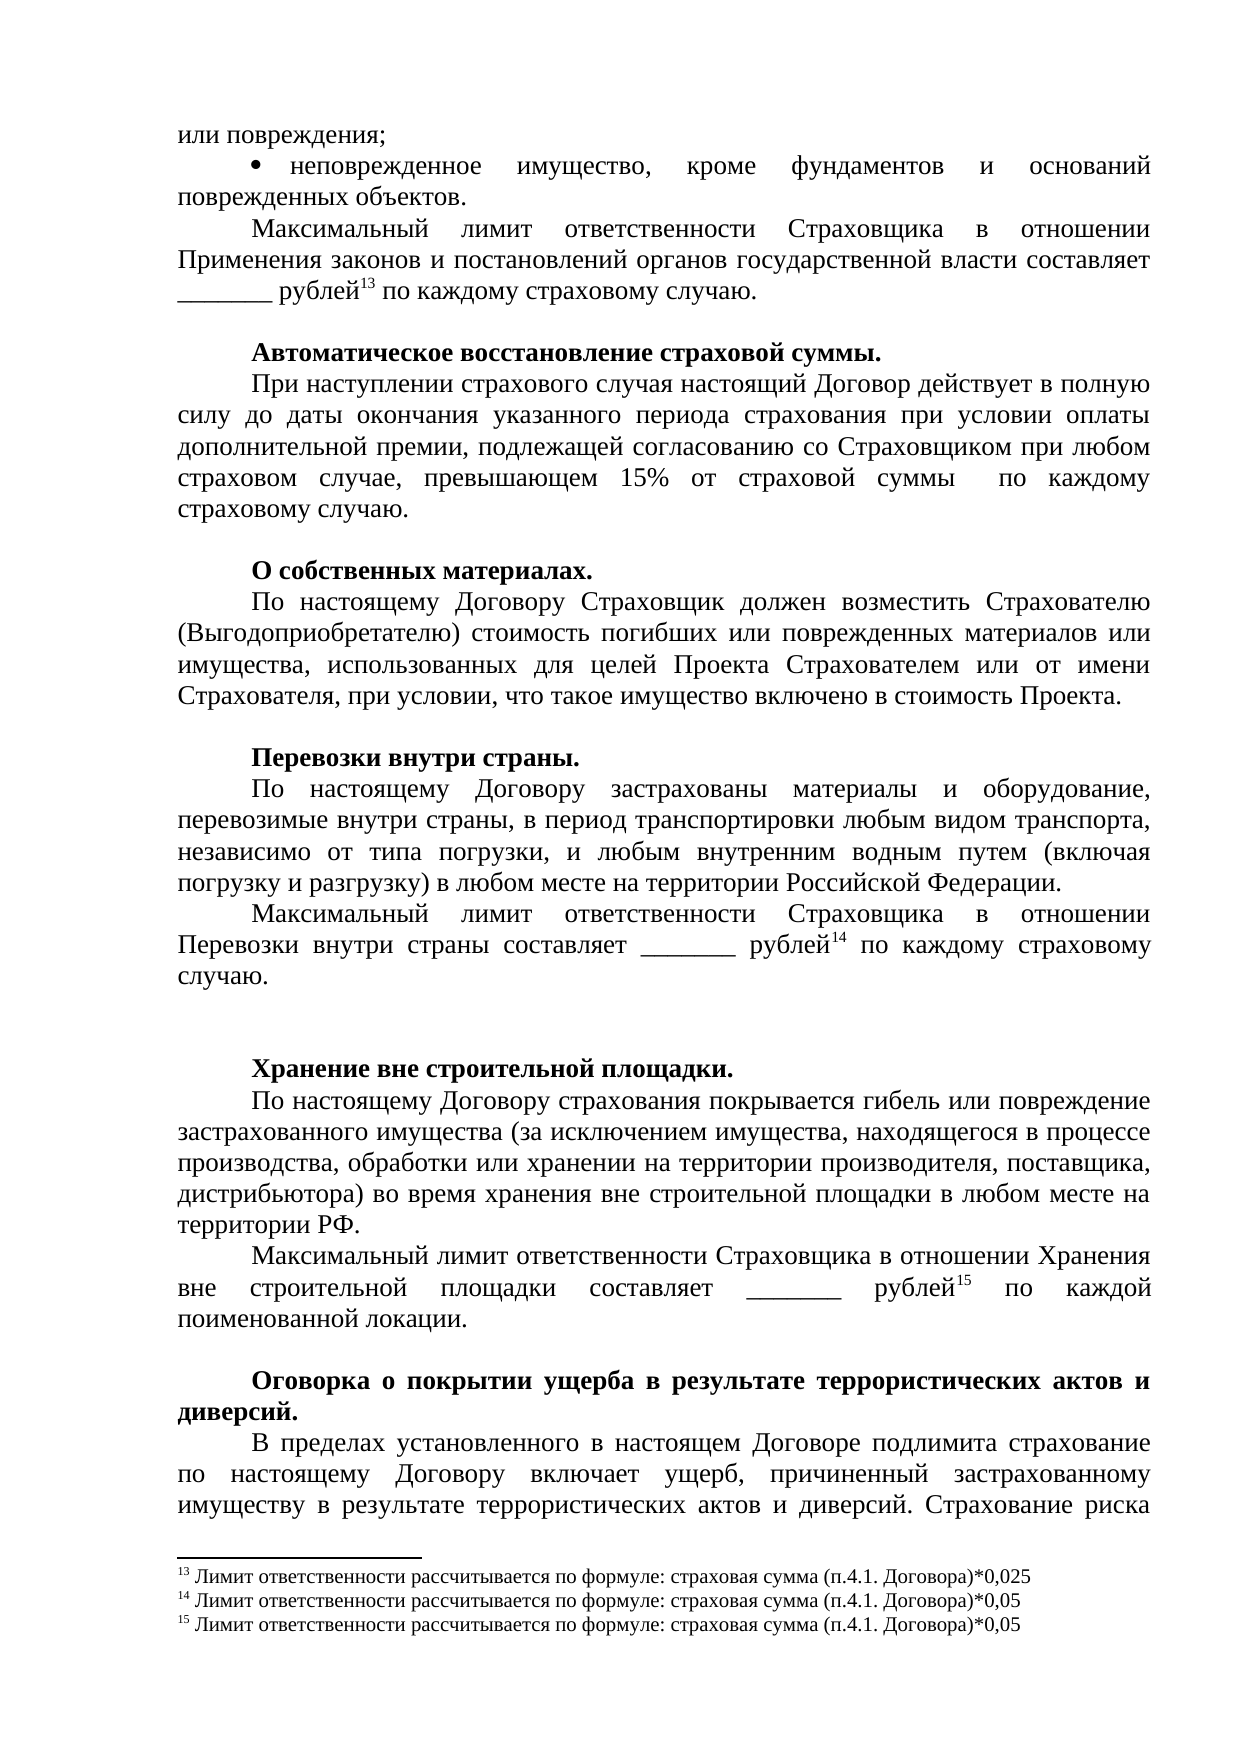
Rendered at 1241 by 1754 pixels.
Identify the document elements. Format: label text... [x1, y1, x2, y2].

text О собственных материалах. [177, 554, 1152, 585]
text По настоящему Договору страхования покрывается гибель или повреждение застрахованного имущества (за исключением имущества, находящегося в процессе производства, обработки или хранении на территории производителя, поставщика, дистрибьютора) во время хранения вне строительной площадки в любом месте на территории РФ. [177, 1084, 1152, 1239]
text По настоящему Договору застрахованы материалы и оборудование, перевозимые внутри страны, в период транспортировки любым видом транспорта, независимо от типа погрузки, и любым внутренним водным путем (включая погрузку и разгрузку) в любом месте на территории Российской Федерации. [177, 772, 1152, 897]
text Автоматическое восстановление страховой суммы. [177, 336, 1152, 367]
text При наступлении страхового случая настоящий Договор действует в полную силу до даты окончания указанного периода страхования при условии оплаты дополнительной премии, подлежащей согласованию со Страховщиком при любом страховом случае, превышающем 15% от страховой суммы по каждому страховому случаю. [177, 367, 1152, 523]
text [177, 1426, 1152, 1520]
text Максимальный лимит ответственности Страховщика в отношении Применения законов и постановлений органов государственной власти составляет _______ рублей по каждому страховому случаю. [177, 212, 1152, 305]
list неповрежденное имущество, кроме фундаментов и оснований поврежденных объектов. [177, 149, 1152, 212]
text Максимальный лимит ответственности Страховщика в отношении Хранения вне строительной площадки составляет _______ рублей по каждой поименованной локации. [177, 1239, 1152, 1333]
text Перевозки внутри страны. [177, 741, 1152, 772]
text Хранение вне строительной площадки. [177, 1053, 1152, 1084]
text Максимальный лимит ответственности Страховщика в отношении Перевозки внутри страны составляет _______ рублей по каждому страховому случаю. [177, 897, 1152, 990]
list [177, 118, 1152, 149]
text Оговорка о покрытии ущерба в результате террористических актов и диверсий. [177, 1364, 1152, 1426]
text По настоящему Договору Страховщик должен возместить Страхователю (Выгодоприобретателю) стоимость погибших или поврежденных материалов или имущества, использованных для целей Проекта Страхователем или от имени Страхователя, при условии, что такое имущество включено в стоимость Проекта. [177, 585, 1152, 710]
